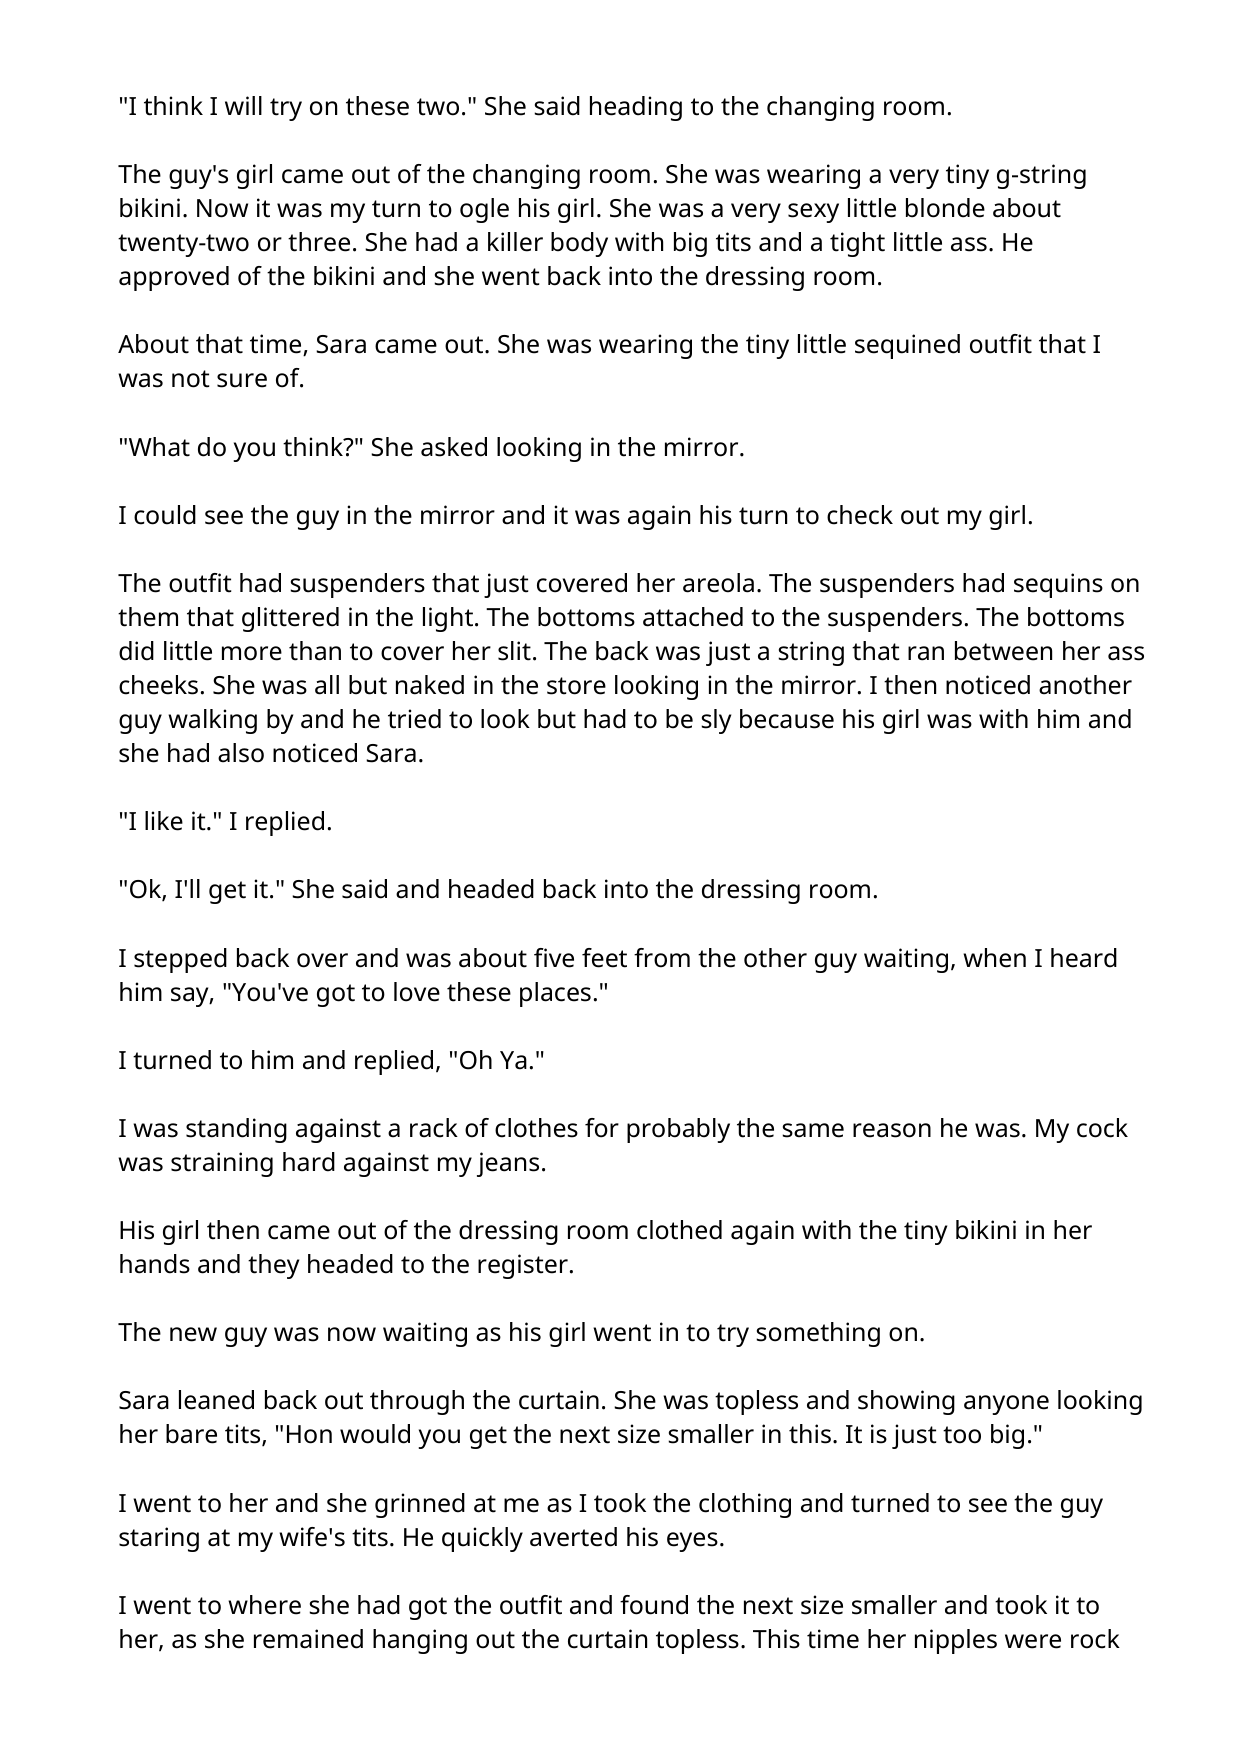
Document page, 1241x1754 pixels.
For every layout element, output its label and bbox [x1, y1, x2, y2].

text [118, 89, 1152, 1656]
